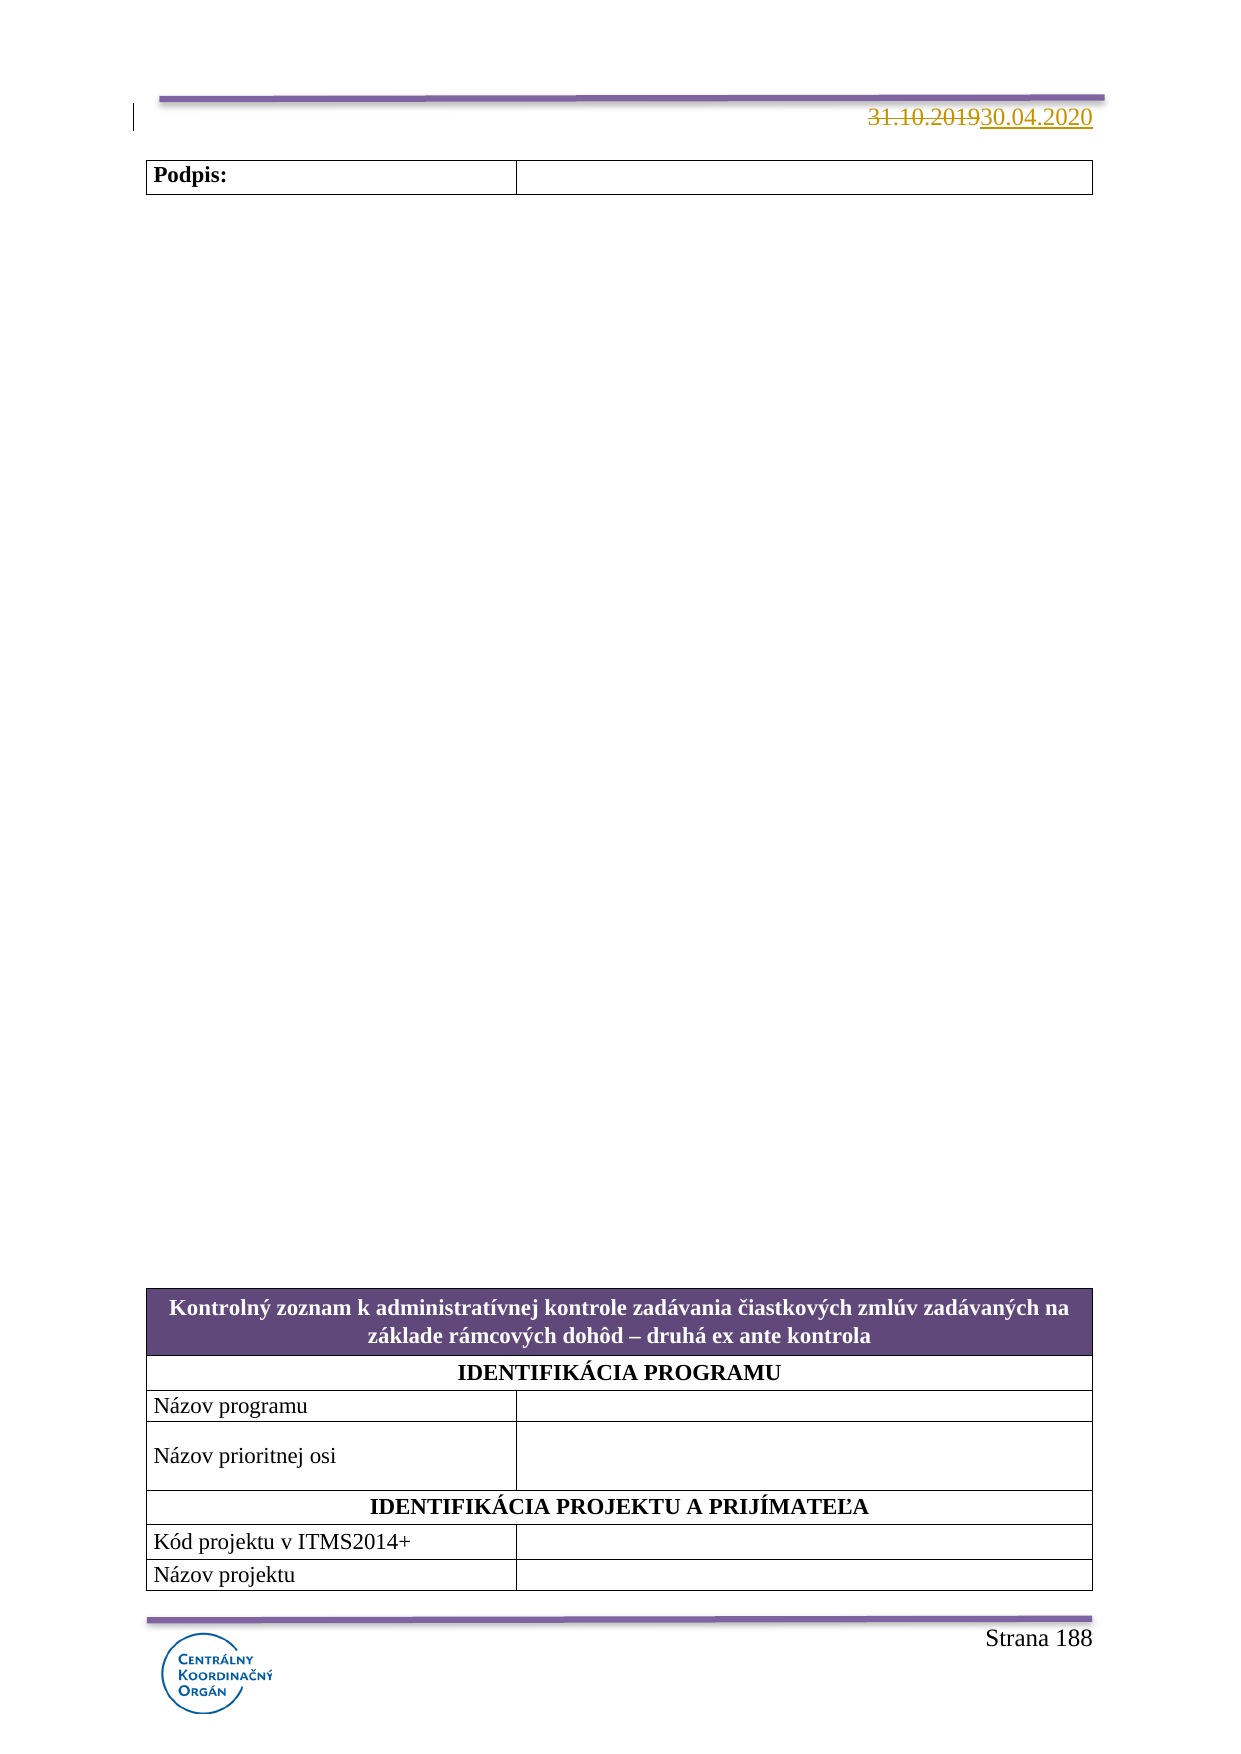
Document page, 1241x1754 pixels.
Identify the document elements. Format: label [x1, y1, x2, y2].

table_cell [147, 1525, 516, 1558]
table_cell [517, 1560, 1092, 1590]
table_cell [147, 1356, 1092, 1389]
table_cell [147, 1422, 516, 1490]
picture [159, 1631, 272, 1713]
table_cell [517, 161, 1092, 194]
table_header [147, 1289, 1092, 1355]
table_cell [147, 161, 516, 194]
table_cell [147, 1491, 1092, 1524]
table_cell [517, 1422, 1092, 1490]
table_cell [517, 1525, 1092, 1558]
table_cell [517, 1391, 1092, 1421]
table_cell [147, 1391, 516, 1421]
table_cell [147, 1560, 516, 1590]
